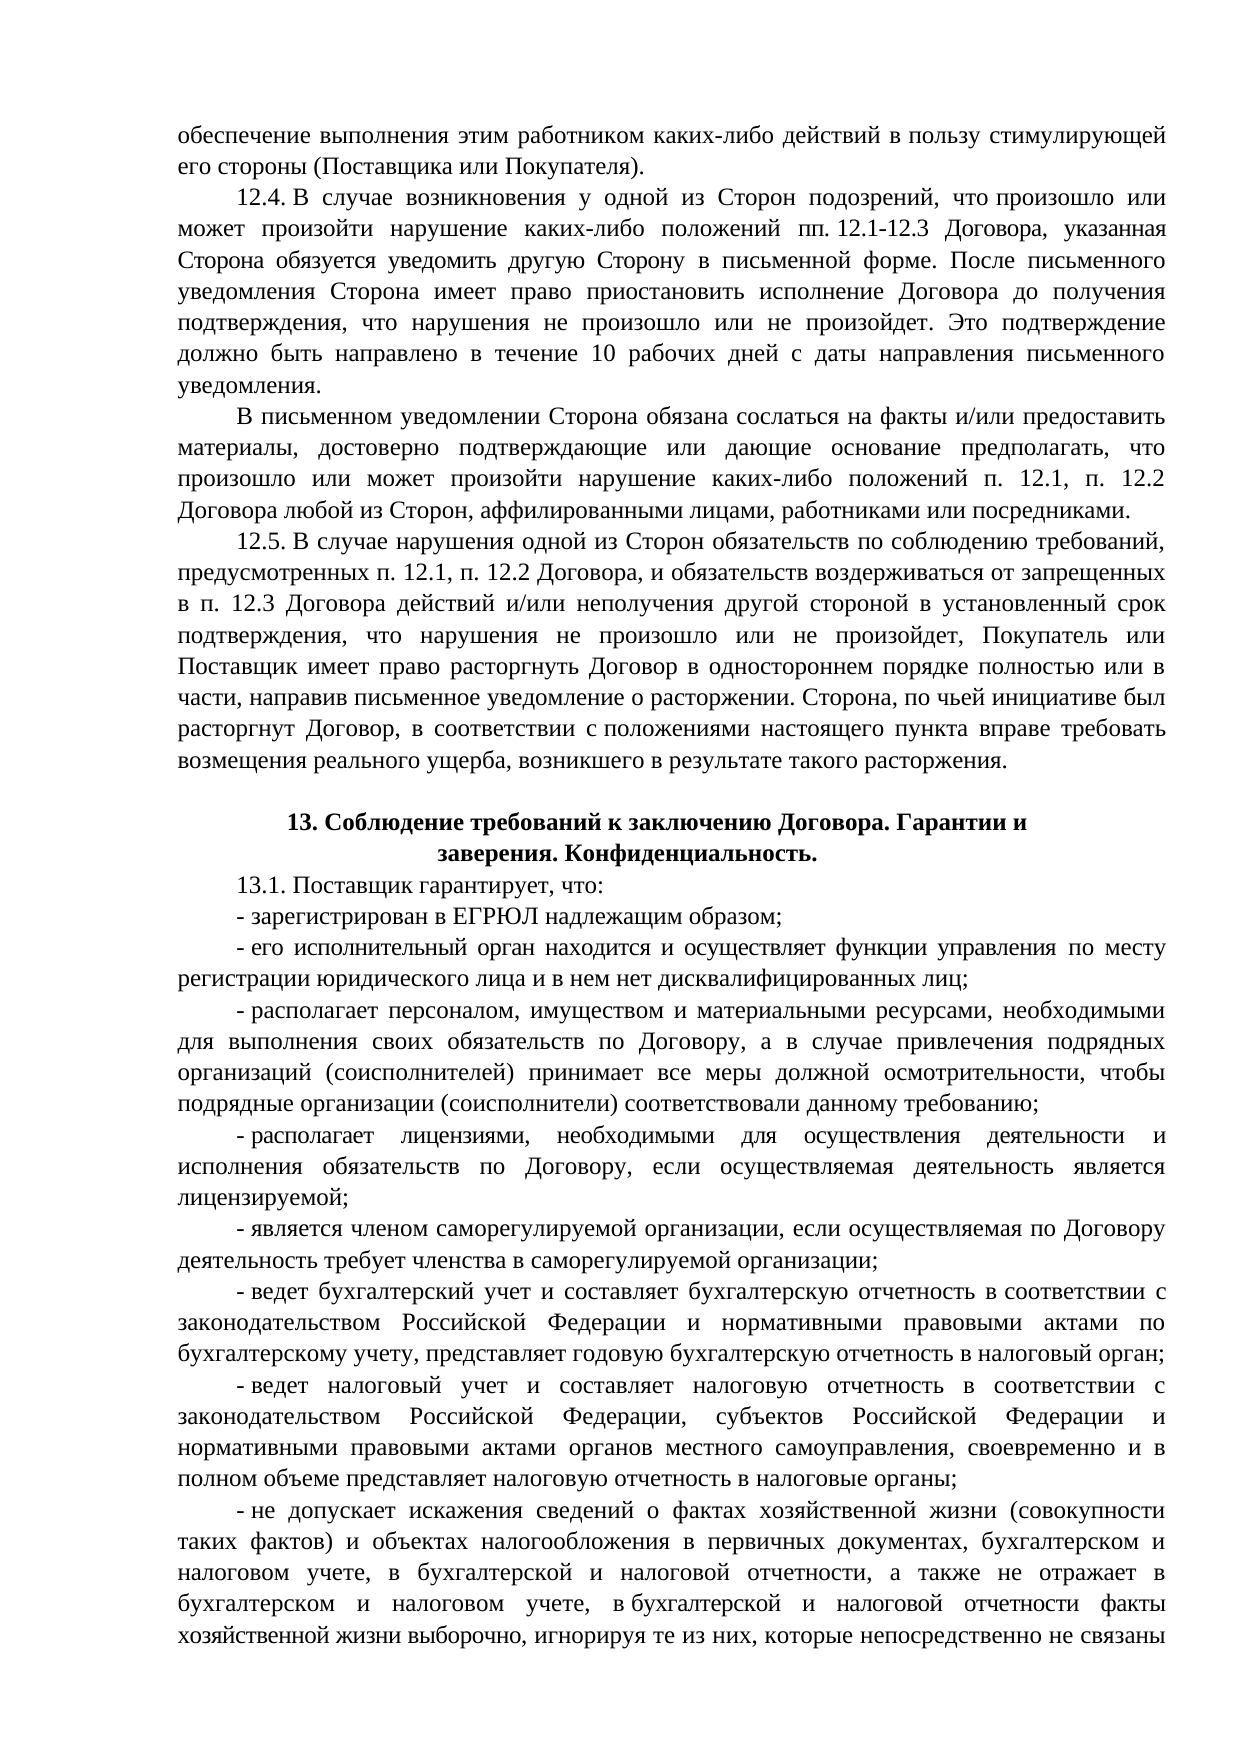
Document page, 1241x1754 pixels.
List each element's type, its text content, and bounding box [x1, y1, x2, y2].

text В письменном уведомлении Сторона обязана сослаться на факты и/или предоставить материалы, достоверно подтверждающие или дающие основание предполагать, что произошло или может произойти нарушение каких-либо положений п. 12.1, п. 12.2 Договора любой из Сторон, аффилированными лицами, работниками или посредниками. [177, 399, 1166, 524]
text - располагает лицензиями, необходимыми для осуществления деятельности и исполнения обязательств по Договору, если осуществляемая деятельность является лицензируемой; [177, 1118, 1166, 1212]
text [177, 1493, 1166, 1649]
text - ведет налоговый учет и составляет налоговую отчетность в соответствии с законодательством Российской Федерации, субъектов Российской Федерации и нормативными правовыми актами органов местного самоуправления, своевременно и в полном объеме представляет налоговую отчетность в налоговые органы; [177, 1368, 1166, 1493]
text - ведет бухгалтерский учет и составляет бухгалтерскую отчетность в соответствии с законодательством Российской Федерации и нормативными правовыми актами по бухгалтерскому учету, представляет годовую бухгалтерскую отчетность в налоговый орган; [177, 1274, 1166, 1368]
text 12.4. В случае возникновения у одной из Сторон подозрений, что произошло или может произойти нарушение каких-либо положений пп. 12.1-12.3 Договора, указанная Сторона обязуется уведомить другую Сторону в письменной форме. После письменного уведомления Сторона имеет право приостановить исполнение Договора до получения подтверждения, что нарушения не произошло или не произойдет. Это подтверждение должно быть направлено в течение 10 рабочих дней с даты направления письменного уведомления. [177, 181, 1166, 399]
text - зарегистрирован в ЕГРЮЛ надлежащим образом; [177, 899, 1166, 931]
text 12.5. В случае нарушения одной из Сторон обязательств по соблюдению требований, предусмотренных п. 12.1, п. 12.2 Договора, и обязательств воздерживаться от запрещенных в п. 12.3 Договора действий и/или неполучения другой стороной в установленный срок подтверждения, что нарушения не произошло или не произойдет, Покупатель или Поставщик имеет право расторгнуть Договор в одностороннем порядке полностью или в части, направив письменное уведомление о расторжении. Сторона, по чьей инициативе был расторгнут Договор, в соответствии с положениями настоящего пункта вправе требовать возмещения реального ущерба, возникшего в результате такого расторжения. [177, 524, 1166, 774]
text 13.1. Поставщик гарантирует, что: [177, 868, 1166, 899]
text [177, 118, 1166, 181]
text - располагает персоналом, имуществом и материальными ресурсами, необходимыми для выполнения своих обязательств по Договору, а в случае привлечения подрядных организаций (соисполнителей) принимает все меры должной осмотрительности, чтобы подрядные организации (соисполнители) соответствовали данному требованию; [177, 993, 1166, 1118]
text - его исполнительный орган находится и осуществляет функции управления по месту регистрации юридического лица и в нем нет дисквалифицированных лиц; [177, 931, 1166, 993]
text 13. Соблюдение требований к заключению Договора. Гарантии и заверения. Конфиденциальность. [177, 806, 1078, 868]
text - является членом саморегулируемой организации, если осуществляемая по Договору деятельность требует членства в саморегулируемой организации; [177, 1212, 1166, 1274]
